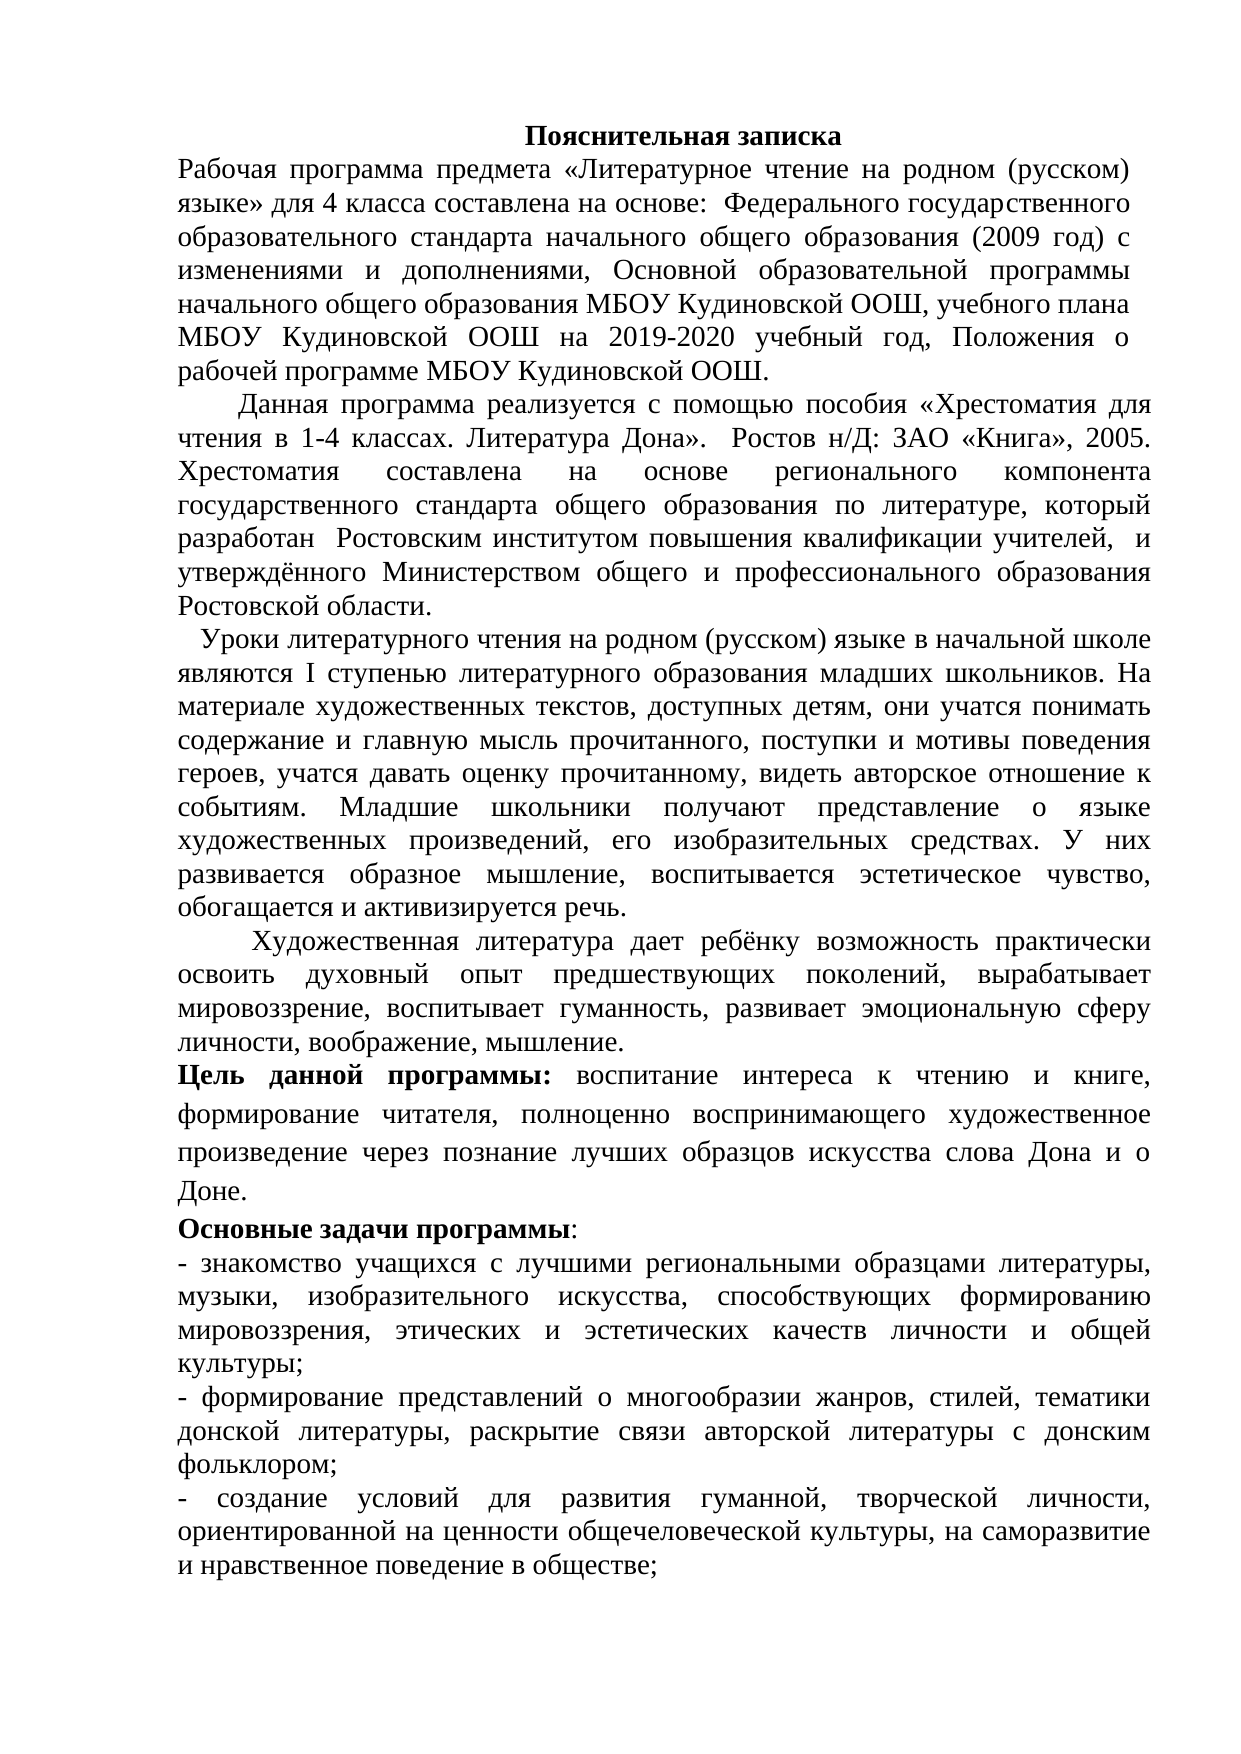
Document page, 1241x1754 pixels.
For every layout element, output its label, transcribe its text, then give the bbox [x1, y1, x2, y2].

text Рабочая программа предмета «Литературное чтение на родном (русском) языке» для 4 класса составлена на основе: Федерального государственного образовательного стандарта начального общего образования (2009 год) с изменениями и дополнениями, Основной образовательной программы начального общего образования МБОУ Кудиновской ООШ, учебного плана МБОУ Кудиновской ООШ на 2019-2020 учебный год, Положения о рабочей программе МБОУ Кудиновской ООШ. [177, 152, 1130, 386]
text - знакомство учащихся с лучшими региональными образцами литературы, музыки, изобразительного искусства, способствующих формированию мировоззрения, этических и эстетических качеств личности и общей культуры; [177, 1245, 1152, 1379]
text - создание условий для развития гуманной, творческой личности, ориентированной на ценности общечеловеческой культуры, на саморазвитие и нравственное поведение в обществе; [177, 1480, 1152, 1580]
text - формирование представлений о многообразии жанров, стилей, тематики донской литературы, раскрытие связи авторской литературы с донским фольклором; [177, 1379, 1152, 1480]
text Художественная литература дает ребёнку возможность практически освоить духовный опыт предшествующих поколений, вырабатывает мировоззрение, воспитывает гуманность, развивает эмоциональную сферу личности, воображение, мышление. [177, 923, 1152, 1057]
text Данная программа реализуется с помощью пособия «Хрестоматия для чтения в 1-4 классах. Литература Дона». Ростов н/Д: ЗАО «Книга», 2005. Хрестоматия составлена на основе регионального компонента государственного стандарта общего образования по литературе, который разработан Ростовским институтом повышения квалификации учителей, и утверждённого Министерством общего и профессионального образования Ростовской области. [177, 386, 1152, 621]
text Цель данной программы: воспитание интереса к чтению и книге, формирование читателя, полноценно воспринимающего художественное произведение через познание лучших образцов искусства слова Дона и о Доне. [177, 1057, 1152, 1206]
text Основные задачи программы: [177, 1211, 1152, 1245]
text Уроки литературного чтения на родном (русском) языке в начальной школе являются I ступенью литературного образования младших школьников. На материале художественных текстов, доступных детям, они учатся понимать содержание и главную мысль прочитанного, поступки и мотивы поведения героев, учатся давать оценку прочитанному, видеть авторское отношение к событиям. Младшие школьники получают представление о языке художественных произведений, его изобразительных средствах. У них развивается образное мышление, воспитывается эстетическое чувство, обогащается и активизируется речь. [177, 621, 1152, 923]
text Пояснительная записка [215, 118, 1152, 152]
